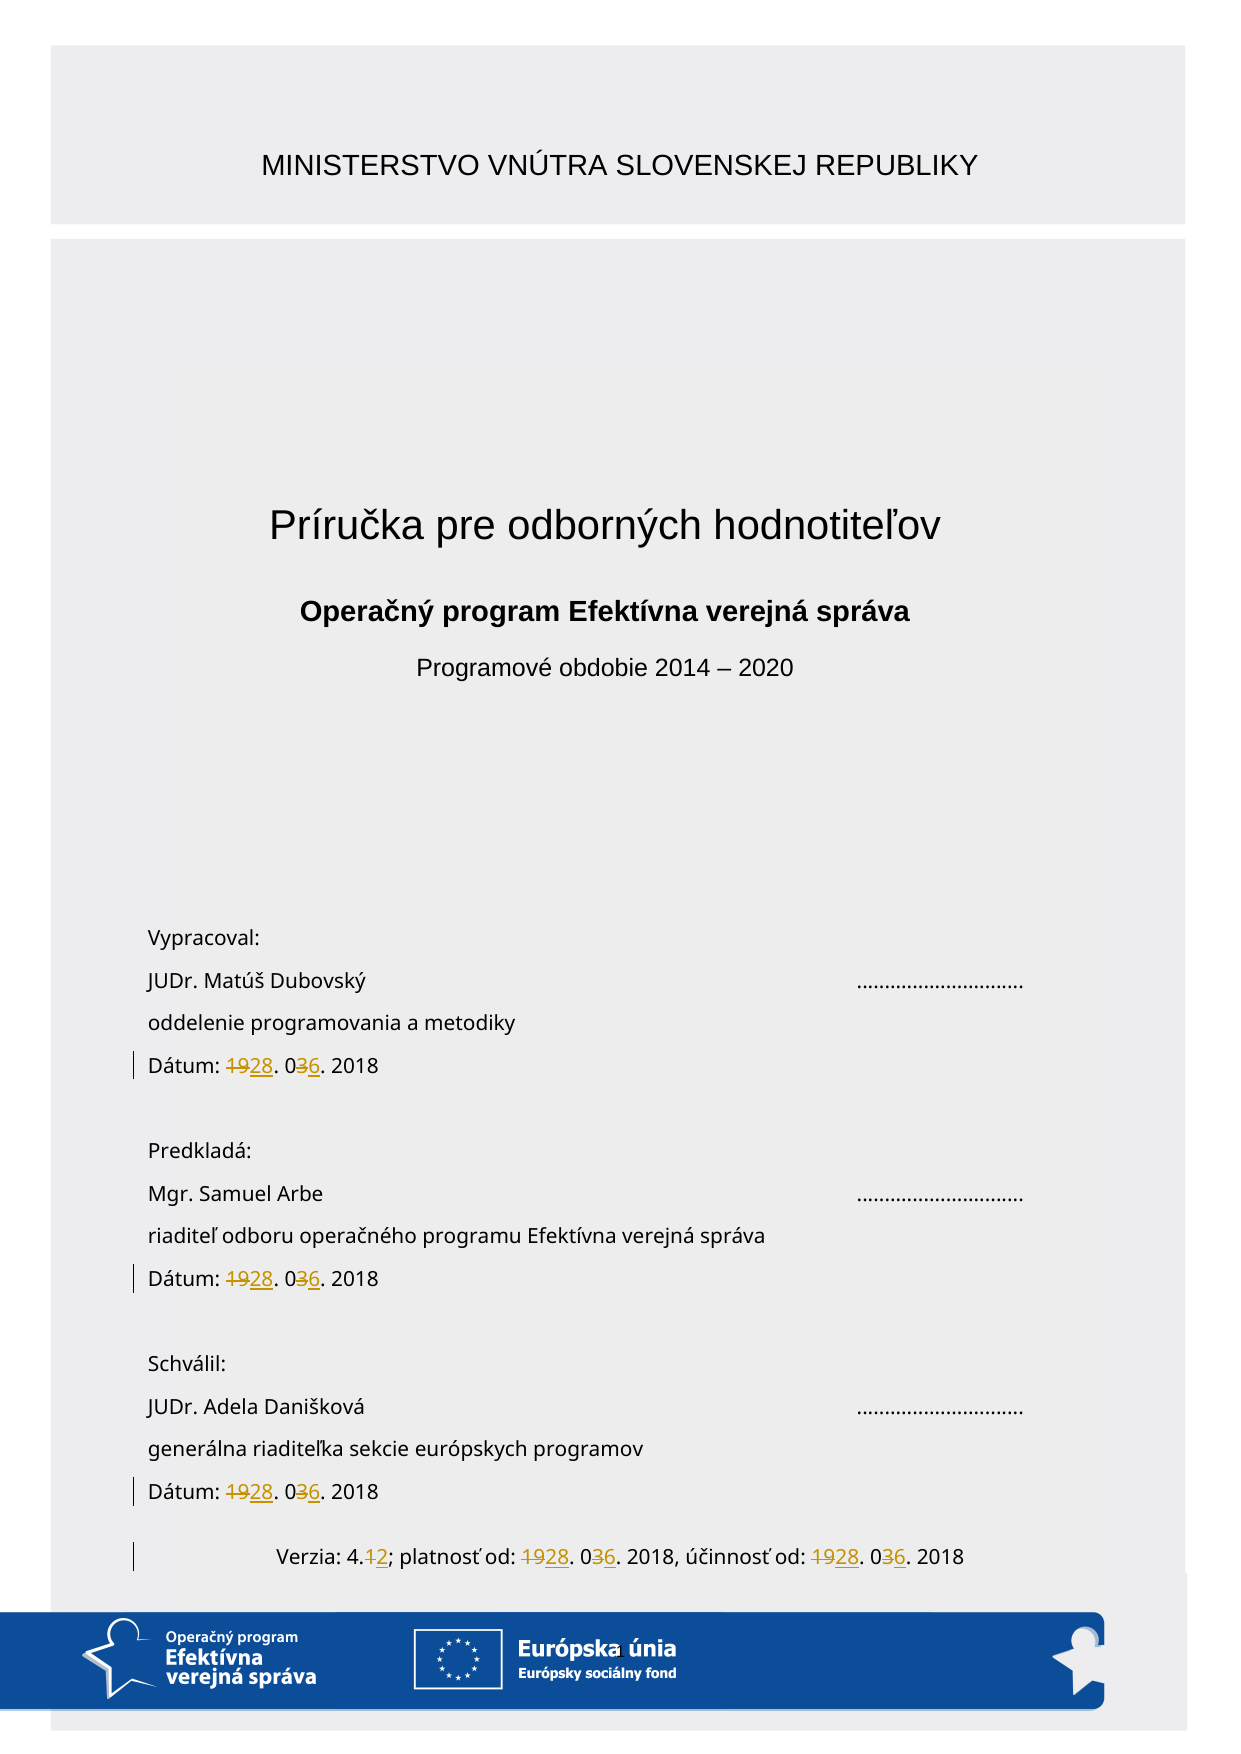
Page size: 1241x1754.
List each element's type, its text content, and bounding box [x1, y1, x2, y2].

text Operačný program Efektívna verejná správa [148, 594, 1062, 627]
text Predkladá: [148, 1136, 1092, 1165]
text Dátum: . 0. 2018 [148, 1264, 1092, 1292]
text oddelenie programovania a metodiky [148, 1008, 1092, 1037]
text Programové obdobie 2014 – 2020 [148, 652, 1062, 681]
text Schválil: [148, 1349, 1092, 1378]
text MINISTERSTVO VNÚTRA SLOVENSKEJ REPUBLIKY [148, 148, 1092, 181]
text Dátum: . 0. 2018 [148, 1477, 1092, 1506]
picture [0, 16, 1240, 1754]
text JUDr. Matúš Dubovský .............................. [148, 966, 1092, 994]
text riaditeľ odboru operačného programu Efektívna verejná správa [148, 1221, 1092, 1250]
text generálna riaditeľka sekcie európskych programov [148, 1434, 1092, 1463]
text JUDr. Adela Danišková .............................. [148, 1392, 1092, 1420]
text Príručka pre odborných hodnotiteľov [148, 500, 1062, 548]
text Vypracoval: [148, 923, 1092, 952]
text Mgr. Samuel Arbe .............................. [148, 1179, 1092, 1207]
text Dátum: . 0. 2018 [148, 1051, 1092, 1079]
text Verzia: 4.; platnosť od: . 0. 2018, účinnosť od: . 0. 2018 [148, 1542, 1092, 1571]
